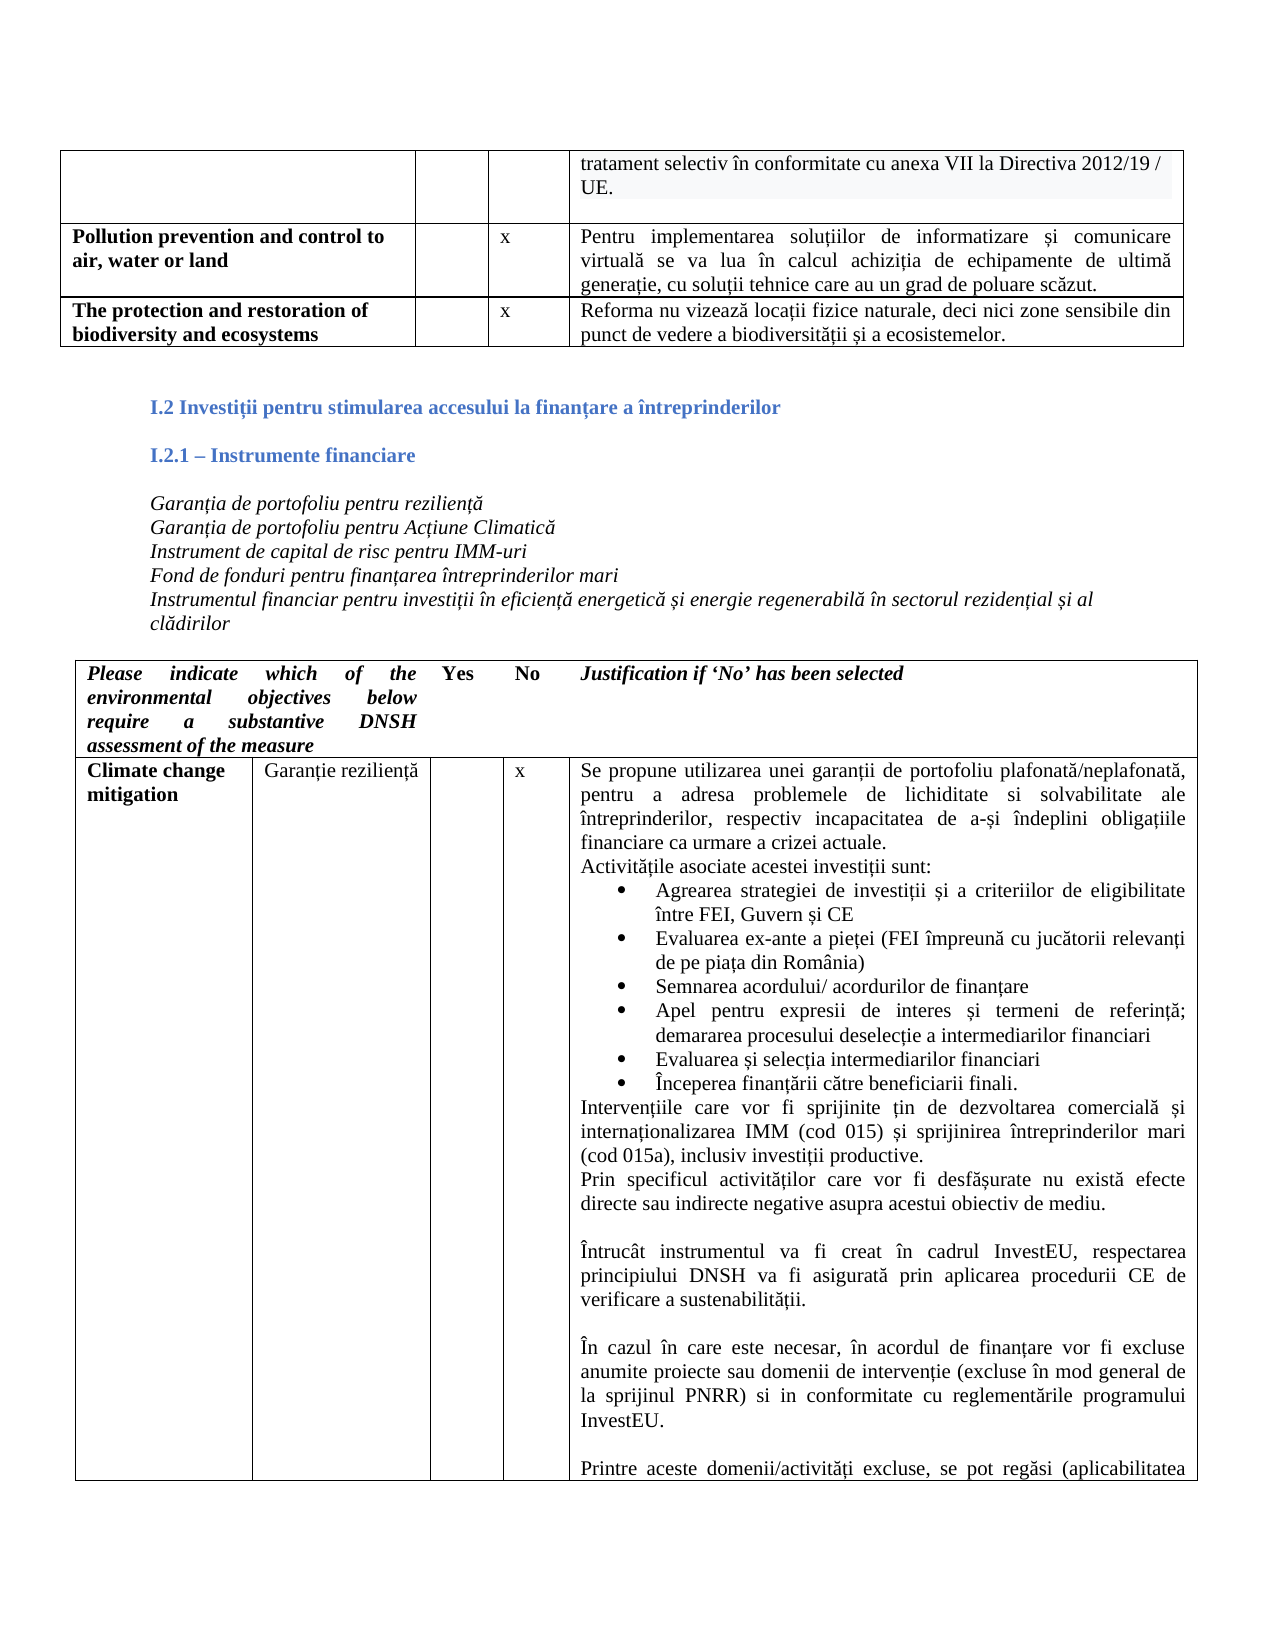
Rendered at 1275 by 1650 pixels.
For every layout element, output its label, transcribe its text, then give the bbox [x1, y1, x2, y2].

text Garanția de portofoliu pentru reziliență [150, 491, 1125, 515]
table_header Yes [430, 661, 503, 757]
table_cell Pollution prevention and control to air, water or land [61, 224, 415, 296]
text Instrument de capital de risc pentru IMM-uri [150, 539, 1125, 563]
table_cell [416, 298, 488, 346]
table_cell x [489, 298, 569, 346]
table_header Please indicate which of the environmental objectives below require a substantive DNSH assessment of the measure [76, 661, 430, 757]
table_cell x [504, 758, 569, 1480]
table_cell [431, 758, 503, 1480]
table_header No [503, 661, 569, 757]
table_header Justification if ‘No’ has been selected [569, 661, 1197, 757]
text I.2.1 – Instrumente financiare [150, 443, 1125, 467]
table_cell x [489, 224, 569, 296]
table_cell Pentru implementarea soluțiilor de informatizare și comunicare virtuală se va lua în calcul achiziția de echipamente de ultimă generație, cu soluții tehnice care au un grad de poluare scăzut. [570, 224, 1183, 296]
table_cell [416, 151, 488, 223]
table_cell Reforma nu vizează locații fizice naturale, deci nici zone sensibile din punct de vedere a biodiversității și a ecosistemelor. [570, 298, 1183, 346]
text Fond de fonduri pentru finanțarea întreprinderilor mari [150, 563, 1125, 587]
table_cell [570, 151, 1183, 223]
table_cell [570, 758, 1197, 1480]
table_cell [76, 758, 252, 1480]
text I.2 Investiții pentru stimularea accesului la finanțare a întreprinderilor [150, 395, 1125, 419]
table_cell The protection and restoration of biodiversity and ecosystems [61, 298, 415, 346]
text Instrumentul financiar pentru investiții în eficiență energetică și energie regenerabilă în sectorul rezidențial și al clădirilor [150, 587, 1125, 635]
table_cell x [489, 151, 569, 223]
table_cell [416, 224, 488, 296]
text Garanția de portofoliu pentru Acțiune Climatică [150, 515, 1125, 539]
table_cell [61, 151, 415, 223]
table_cell Garanție reziliență [253, 758, 430, 1480]
